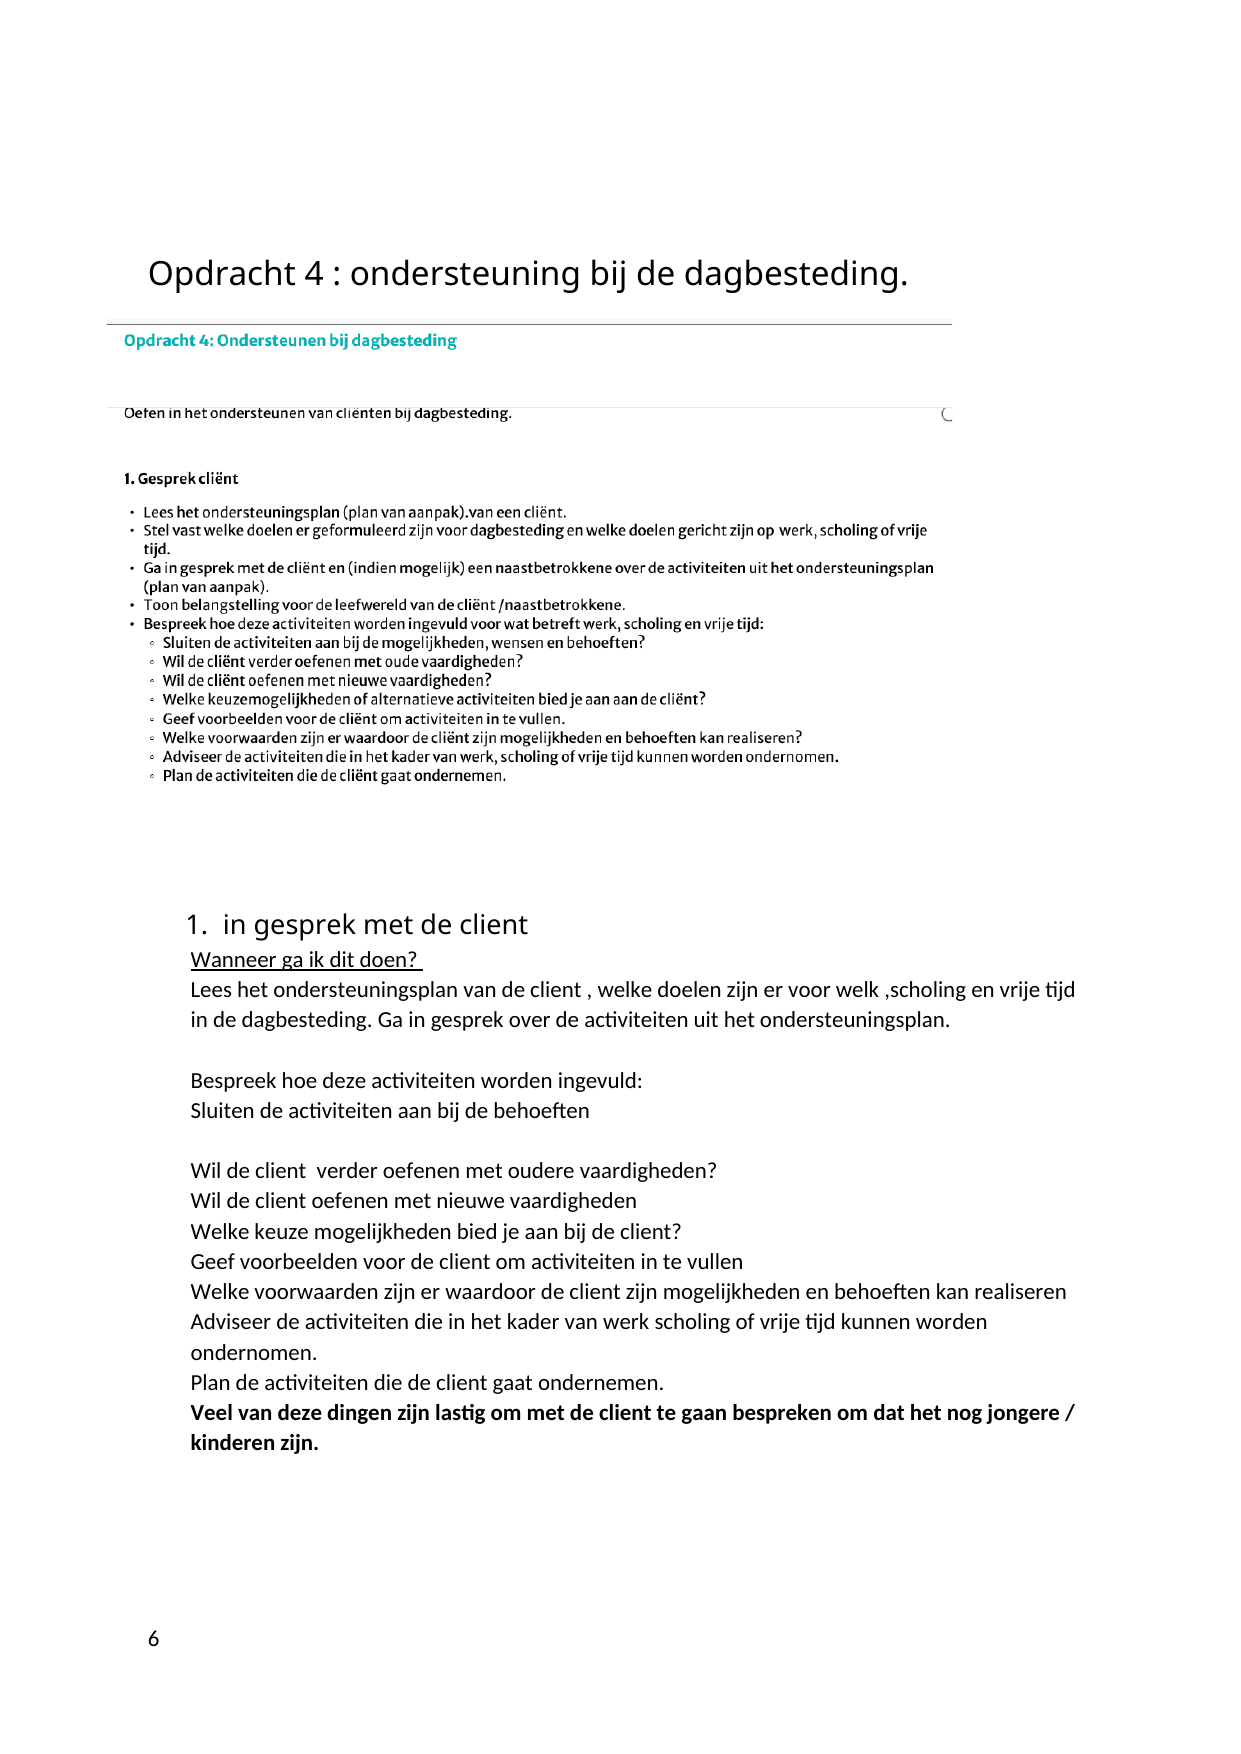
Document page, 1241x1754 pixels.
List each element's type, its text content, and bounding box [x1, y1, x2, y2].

subtitle in gesprek met de client [185, 905, 1093, 942]
list Plan de activiteiten die de client gaat ondernemen. [190, 1368, 1093, 1396]
list Wanneer ga ik dit doen? [190, 945, 1093, 973]
list Lees het ondersteuningsplan van de client , welke doelen zijn er voor welk ,scholing en vrije tijd in de dagbesteding. Ga in gesprek over de activiteiten uit het ondersteuningsplan. [190, 975, 1093, 1033]
picture [106, 319, 953, 802]
list Wil de client oefenen met nieuwe vaardigheden [190, 1187, 1093, 1214]
list Welke voorwaarden zijn er waardoor de client zijn mogelijkheden en behoeften kan realiseren [190, 1277, 1093, 1305]
list Geef voorbeelden voor de client om activiteiten in te vullen [190, 1247, 1093, 1275]
list Welke keuze mogelijkheden bied je aan bij de client? [190, 1217, 1093, 1245]
subtitle Opdracht 4 : ondersteuning bij de dagbesteding. [148, 250, 1093, 295]
list Adviseer de activiteiten die in het kader van werk scholing of vrije tijd kunnen worden ondernomen. [190, 1307, 1093, 1366]
list Bespreek hoe deze activiteiten worden ingevuld: [190, 1066, 1093, 1094]
list Sluiten de activiteiten aan bij de behoeften [190, 1096, 1093, 1124]
list Veel van deze dingen zijn lastig om met de client te gaan bespreken om dat het nog jongere / kinderen zijn. [190, 1398, 1093, 1456]
list Wil de client verder oefenen met oudere vaardigheden? [190, 1156, 1093, 1184]
